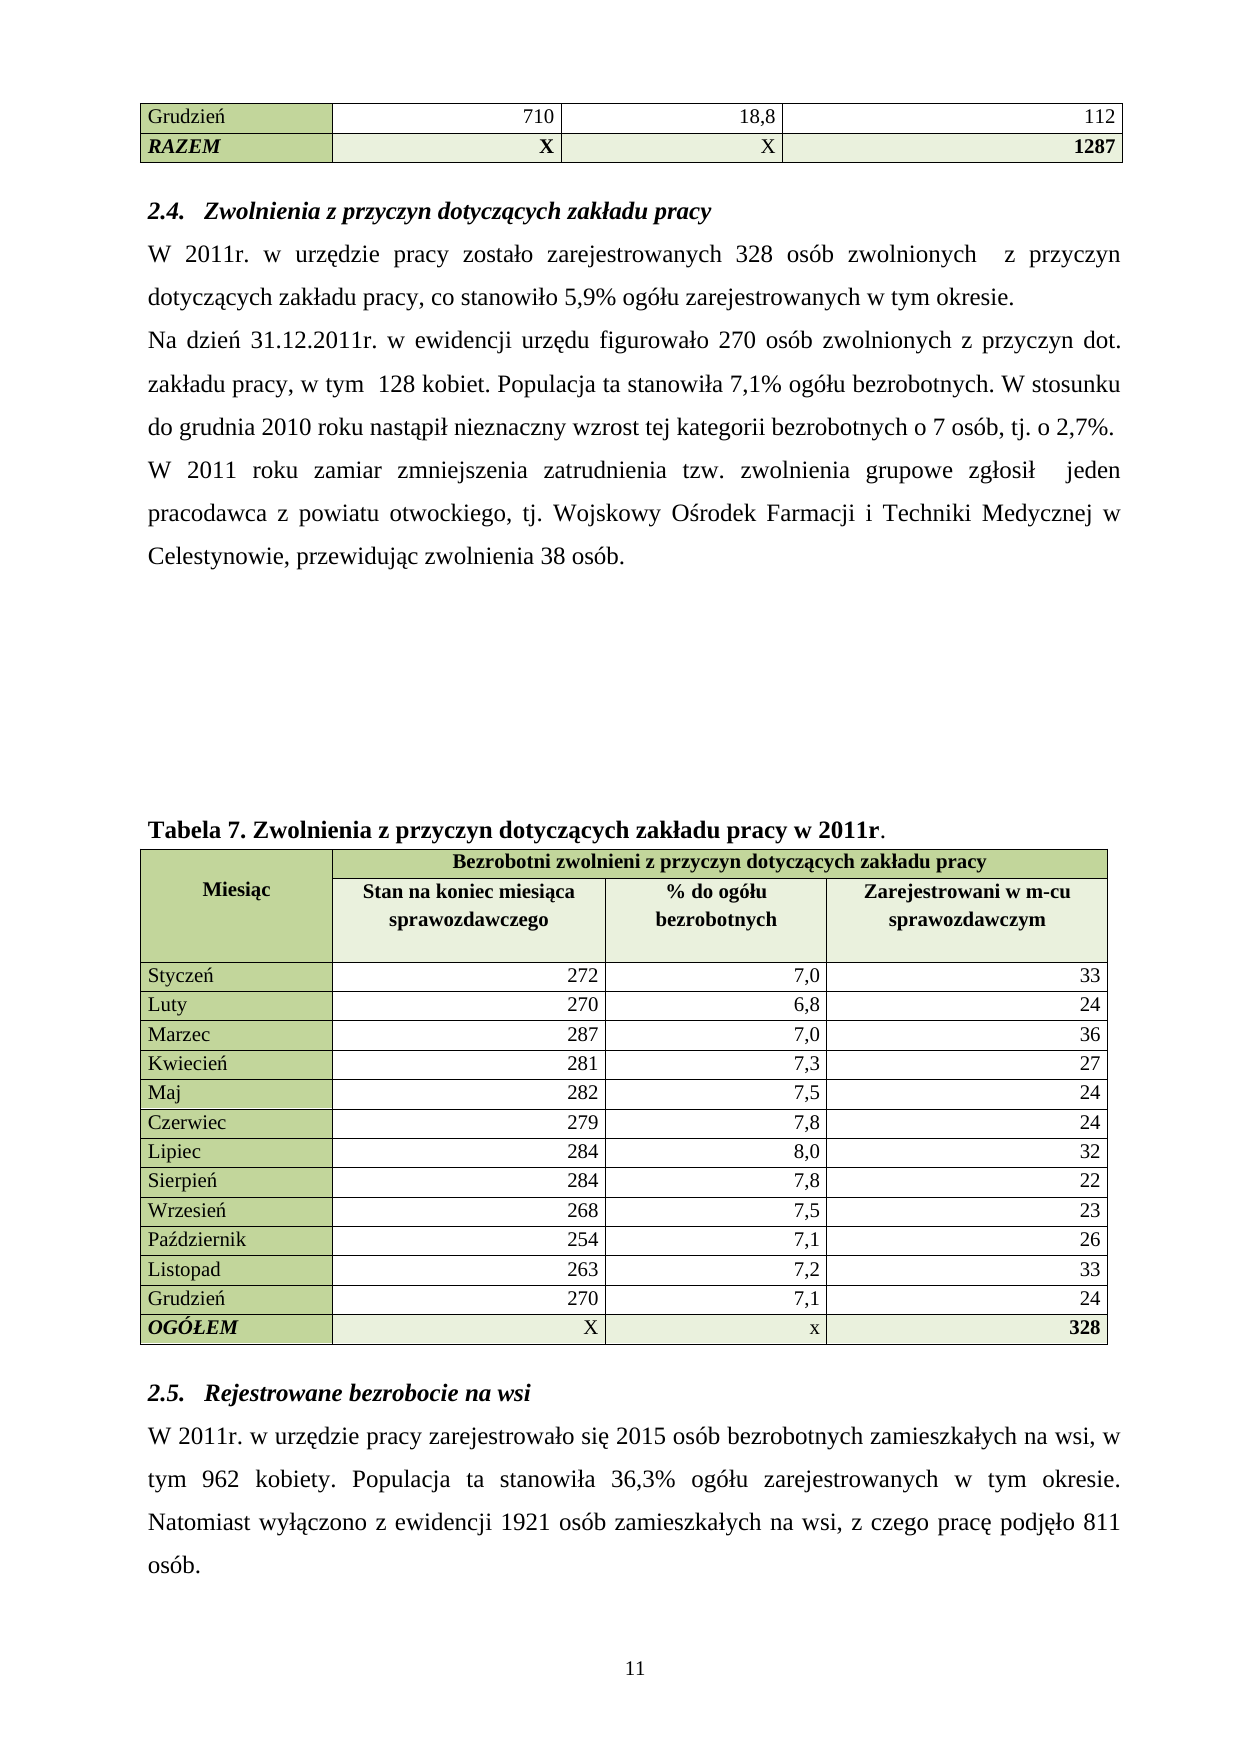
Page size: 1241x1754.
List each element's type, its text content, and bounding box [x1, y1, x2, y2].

table_cell Lipiec [141, 1139, 332, 1167]
table_cell Styczeń [141, 963, 332, 991]
table_cell Wrzesień [141, 1198, 332, 1226]
table_cell 24 [827, 1080, 1107, 1108]
table_cell % do ogółu bezrobotnych [606, 879, 826, 962]
table_cell 287 [333, 1021, 605, 1050]
table_cell 7,0 [606, 1021, 826, 1050]
table_cell 281 [333, 1051, 605, 1079]
table_cell 284 [333, 1139, 605, 1167]
table_cell OGÓŁEM [141, 1315, 332, 1343]
table_cell 270 [333, 992, 605, 1020]
table_cell 710 [333, 104, 561, 133]
table_cell 6,8 [606, 992, 826, 1020]
table_cell RAZEM [141, 134, 332, 162]
table_cell Listopad [141, 1256, 332, 1285]
table_cell 7,1 [606, 1227, 826, 1255]
table_cell 23 [827, 1198, 1107, 1226]
table_cell 8,0 [606, 1139, 826, 1167]
table_cell Czerwiec [141, 1110, 332, 1138]
table_cell 7,3 [606, 1051, 826, 1079]
table_cell Luty [141, 992, 332, 1020]
table_cell Maj [141, 1080, 332, 1108]
table_cell Grudzień [141, 1286, 332, 1314]
table_cell 24 [827, 992, 1107, 1020]
table_cell 7,0 [606, 963, 826, 991]
table_cell 282 [333, 1080, 605, 1108]
table_cell 24 [827, 1110, 1107, 1138]
table_cell 7,1 [606, 1286, 826, 1314]
table_cell 272 [333, 963, 605, 991]
table_cell 263 [333, 1256, 605, 1285]
table_header Miesiąc [141, 850, 332, 962]
table_cell 112 [783, 104, 1122, 133]
table_cell X [562, 134, 782, 162]
table_cell Grudzień [141, 104, 332, 133]
table_cell 24 [827, 1286, 1107, 1314]
table_cell x [606, 1315, 826, 1343]
text 2.5. Rejestrowane bezrobocie na wsi [148, 1378, 1122, 1406]
table_header Bezrobotni zwolnieni z przyczyn dotyczących zakładu pracy [333, 850, 1107, 878]
table_cell Stan na koniec miesiąca sprawozdawczego [333, 879, 605, 962]
table_cell 27 [827, 1051, 1107, 1079]
table_cell X [333, 1315, 605, 1343]
table_cell 22 [827, 1168, 1107, 1197]
table_cell 1287 [783, 134, 1122, 162]
table_cell Zarejestrowani w m-cu sprawozdawczym [827, 879, 1107, 962]
table_cell 33 [827, 1256, 1107, 1285]
table_cell X [333, 134, 561, 162]
table_cell 284 [333, 1168, 605, 1197]
table_cell Październik [141, 1227, 332, 1255]
table_cell 36 [827, 1021, 1107, 1050]
text W 2011 roku zamiar zmniejszenia zatrudnienia tzw. zwolnienia grupowe zgłosił jeden pracodawca z powiatu otwockiego, tj. Wojskowy Ośrodek Farmacji i Techniki Medycznej w Celestynowie, przewidując zwolnienia 38 osób. [148, 455, 1122, 570]
table_cell 7,5 [606, 1198, 826, 1226]
table_cell Sierpień [141, 1168, 332, 1197]
table_cell Marzec [141, 1021, 332, 1050]
table_cell 33 [827, 963, 1107, 991]
table_cell 32 [827, 1139, 1107, 1167]
table_cell 268 [333, 1198, 605, 1226]
table_cell 26 [827, 1227, 1107, 1255]
table_cell 254 [333, 1227, 605, 1255]
text Tabela 7. Zwolnienia z przyczyn dotyczących zakładu pracy w 2011r. [148, 815, 1122, 844]
table_cell Kwiecień [141, 1051, 332, 1079]
text W 2011r. w urzędzie pracy zostało zarejestrowanych 328 osób zwolnionych z przyczyn dotyczących zakładu pracy, co stanowiło 5,9% ogółu zarejestrowanych w tym okresie. [148, 239, 1122, 311]
table_cell 7,8 [606, 1110, 826, 1138]
text 2.4. Zwolnienia z przyczyn dotyczących zakładu pracy [148, 196, 1122, 225]
table_cell 279 [333, 1110, 605, 1138]
text Na dzień 31.12.2011r. w ewidencji urzędu figurowało 270 osób zwolnionych z przyczyn dot. zakładu pracy, w tym 128 kobiet. Populacja ta stanowiła 7,1% ogółu bezrobotnych. W stosunku do grudnia 2010 roku nastąpił nieznaczny wzrost tej kategorii bezrobotnych o 7 osób, tj. o 2,7%. [148, 326, 1122, 441]
text W 2011r. w urzędzie pracy zarejestrowało się 2015 osób bezrobotnych zamieszkałych na wsi, w tym 962 kobiety. Populacja ta stanowiła 36,3% ogółu zarejestrowanych w tym okresie. Natomiast wyłączono z ewidencji 1921 osób zamieszkałych na wsi, z czego pracę podjęło 811 osób. [148, 1421, 1122, 1579]
table_cell 7,5 [606, 1080, 826, 1108]
table_cell 328 [827, 1315, 1107, 1343]
table_cell 7,8 [606, 1168, 826, 1197]
table_cell 270 [333, 1286, 605, 1314]
table_cell 7,2 [606, 1256, 826, 1285]
table_cell 18,8 [562, 104, 782, 133]
